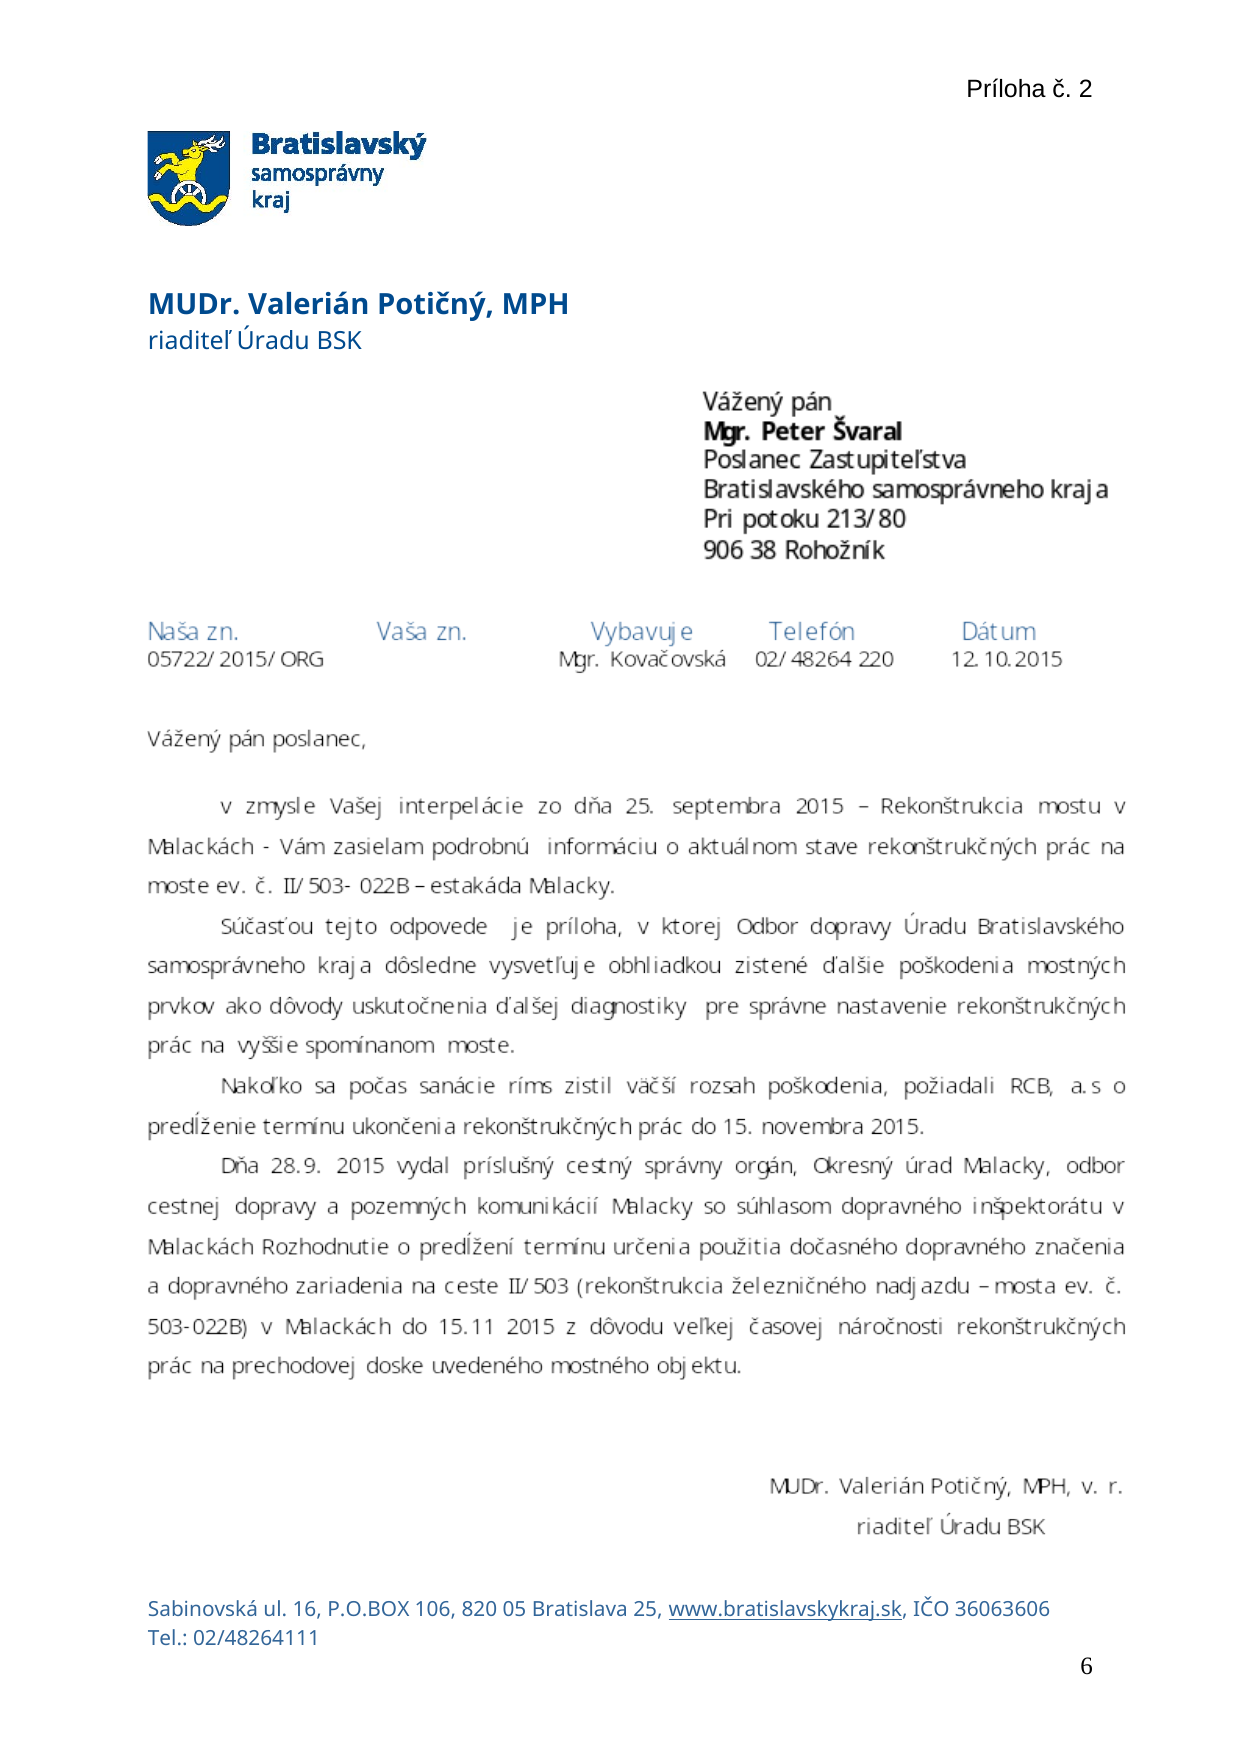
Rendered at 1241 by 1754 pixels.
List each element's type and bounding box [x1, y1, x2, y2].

picture [147, 131, 427, 226]
